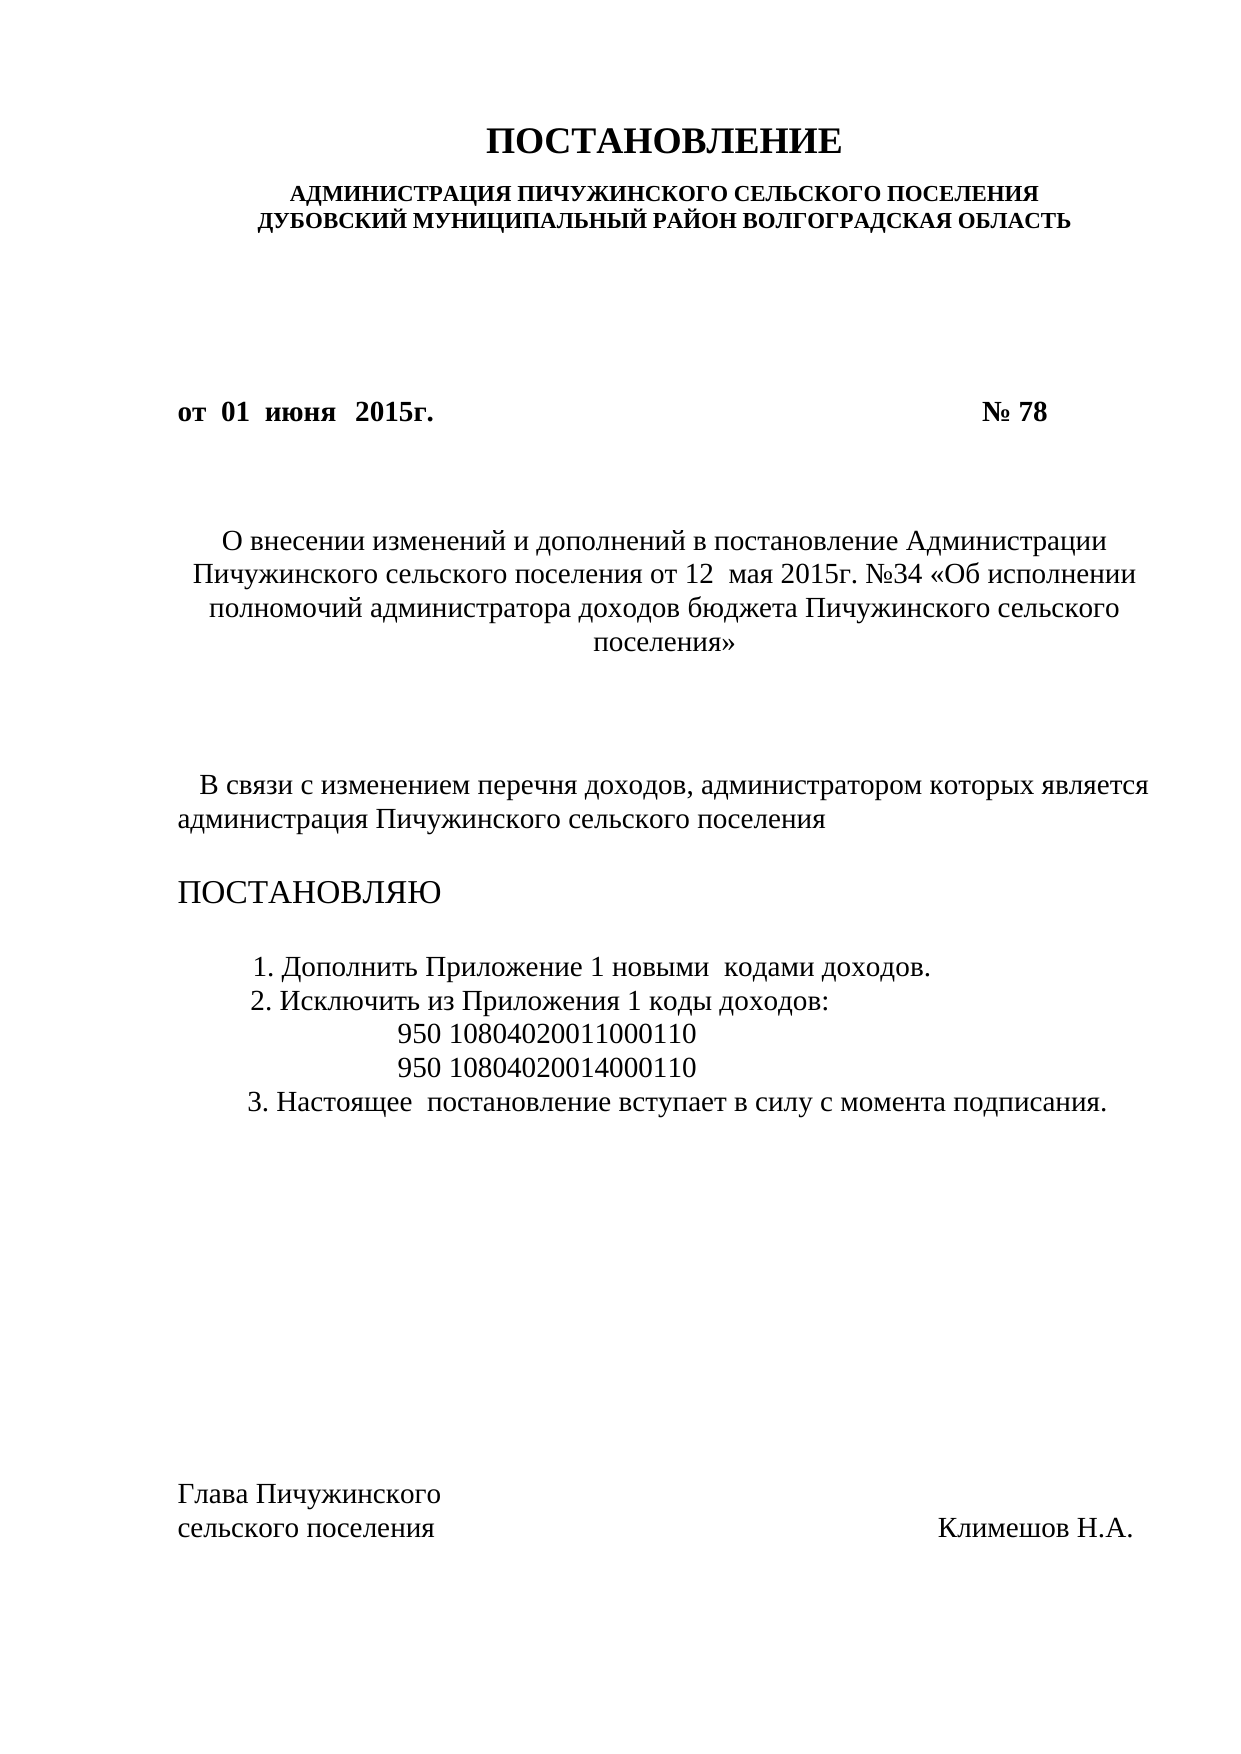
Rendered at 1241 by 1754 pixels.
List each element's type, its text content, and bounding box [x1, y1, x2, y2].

text сельского поселения Климешов Н.А. [177, 1510, 1152, 1544]
text 3. Настоящее постановление вступает в силу с момента подписания. [177, 1084, 1152, 1117]
text 950 10804020014000110 [177, 1050, 1152, 1084]
text от 01 июня 2015г. № 78 [177, 394, 1152, 427]
text В связи с изменением перечня доходов, администратором которых является администрация Пичужинского сельского поселения [177, 767, 1152, 834]
text 1. Дополнить Приложение 1 новыми кодами доходов. [252, 949, 1152, 983]
text АДМИНИСТРАЦИЯ ПИЧУЖИНСКОГО СЕЛЬСКОГО ПОСЕЛЕНИЯ [177, 180, 1152, 207]
text ПОСТАНОВЛЯЮ [177, 873, 1152, 911]
text ДУБОВСКИЙ МУНИЦИПАЛЬНЫЙ РАЙОН ВОЛГОГРАДСКАЯ ОБЛАСТЬ [177, 207, 1152, 233]
text 950 10804020011000110 [177, 1017, 1152, 1050]
text ПОСТАНОВЛЕНИЕ [177, 118, 1152, 161]
text О внесении изменений и дополнений в постановление Администрации Пичужинского сельского поселения от 12 мая 2015г. №34 «Об исполнении полномочий администратора доходов бюджета Пичужинского сельского поселения» [177, 523, 1152, 657]
text Глава Пичужинского [177, 1477, 1152, 1510]
text 2. Исключить из Приложения 1 коды доходов: [177, 983, 1152, 1017]
